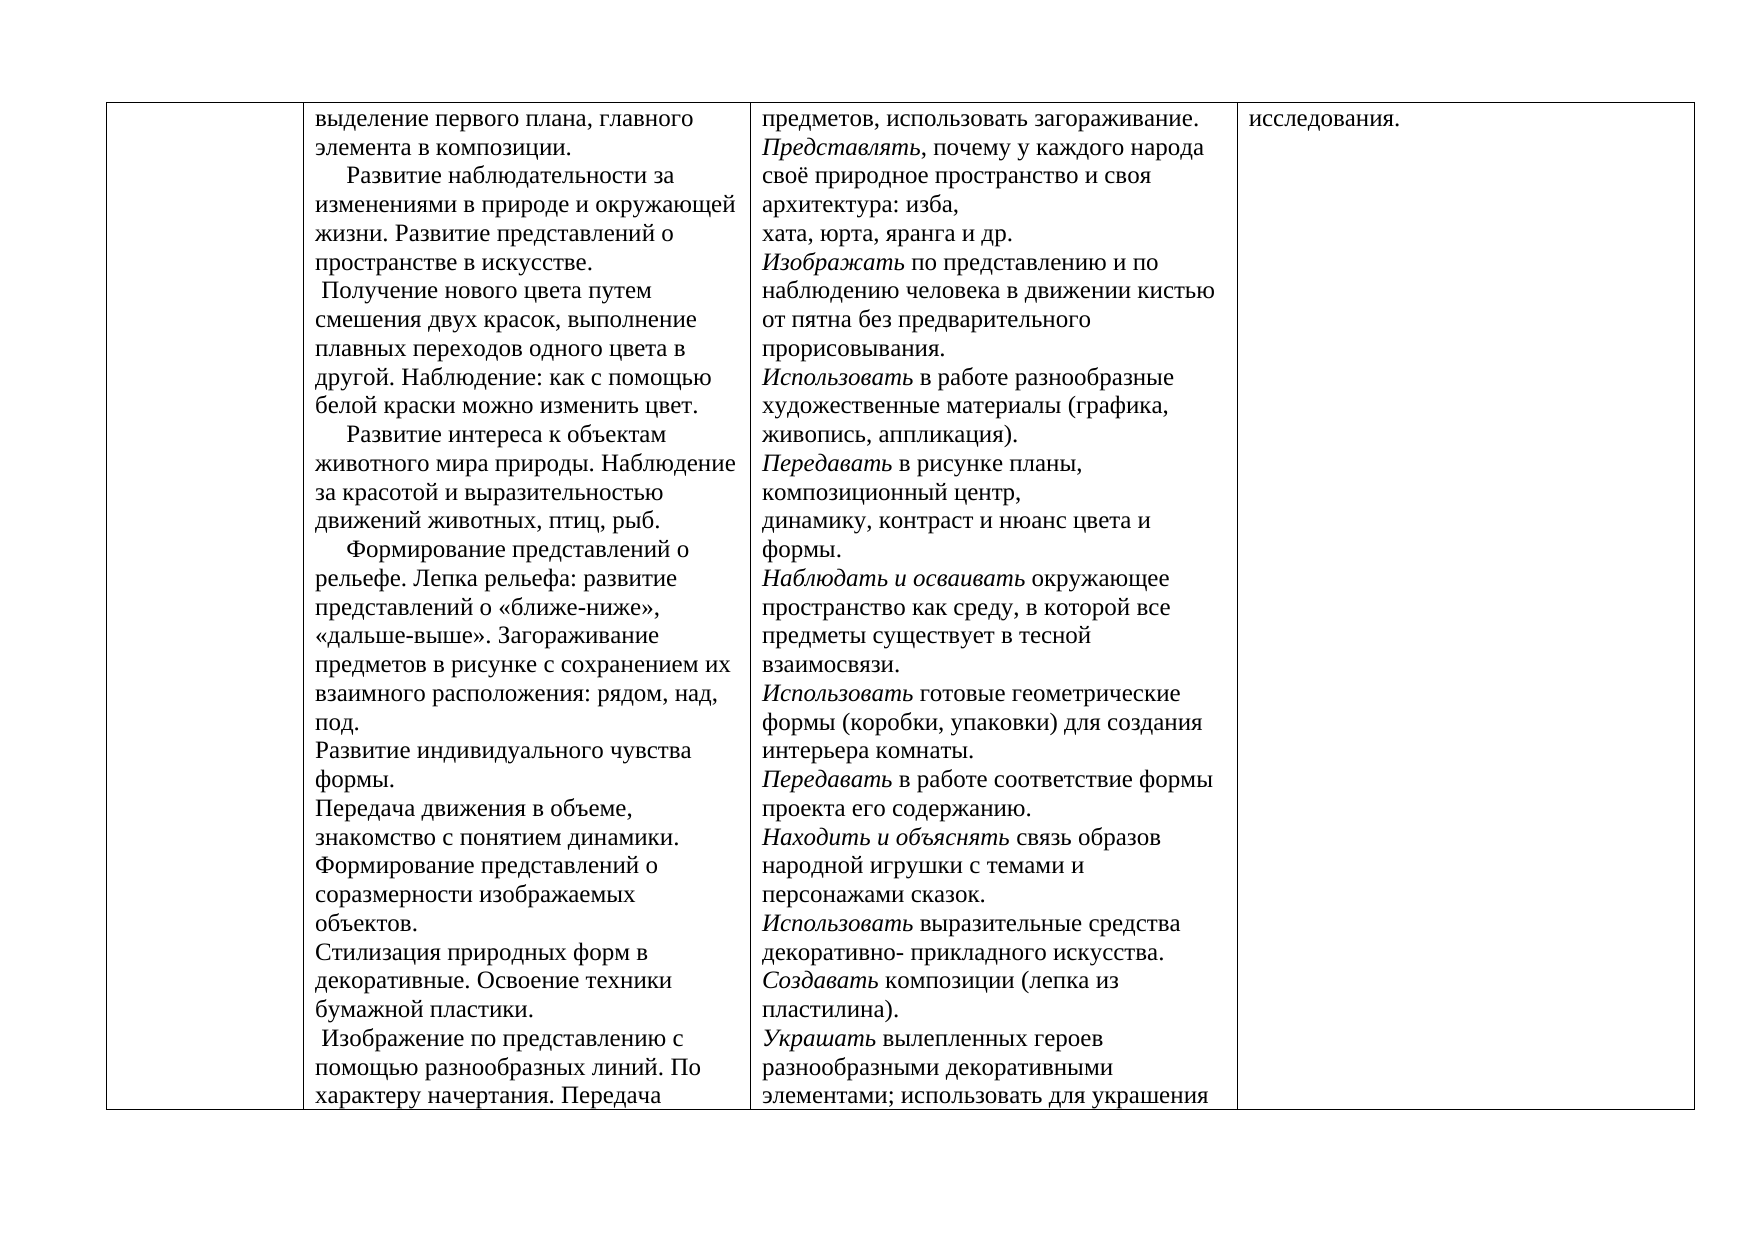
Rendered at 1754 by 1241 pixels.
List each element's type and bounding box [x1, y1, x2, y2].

table_cell [304, 103, 750, 1109]
table_cell [751, 103, 1237, 1109]
table_cell [107, 103, 303, 1109]
table_cell [1238, 103, 1694, 1109]
